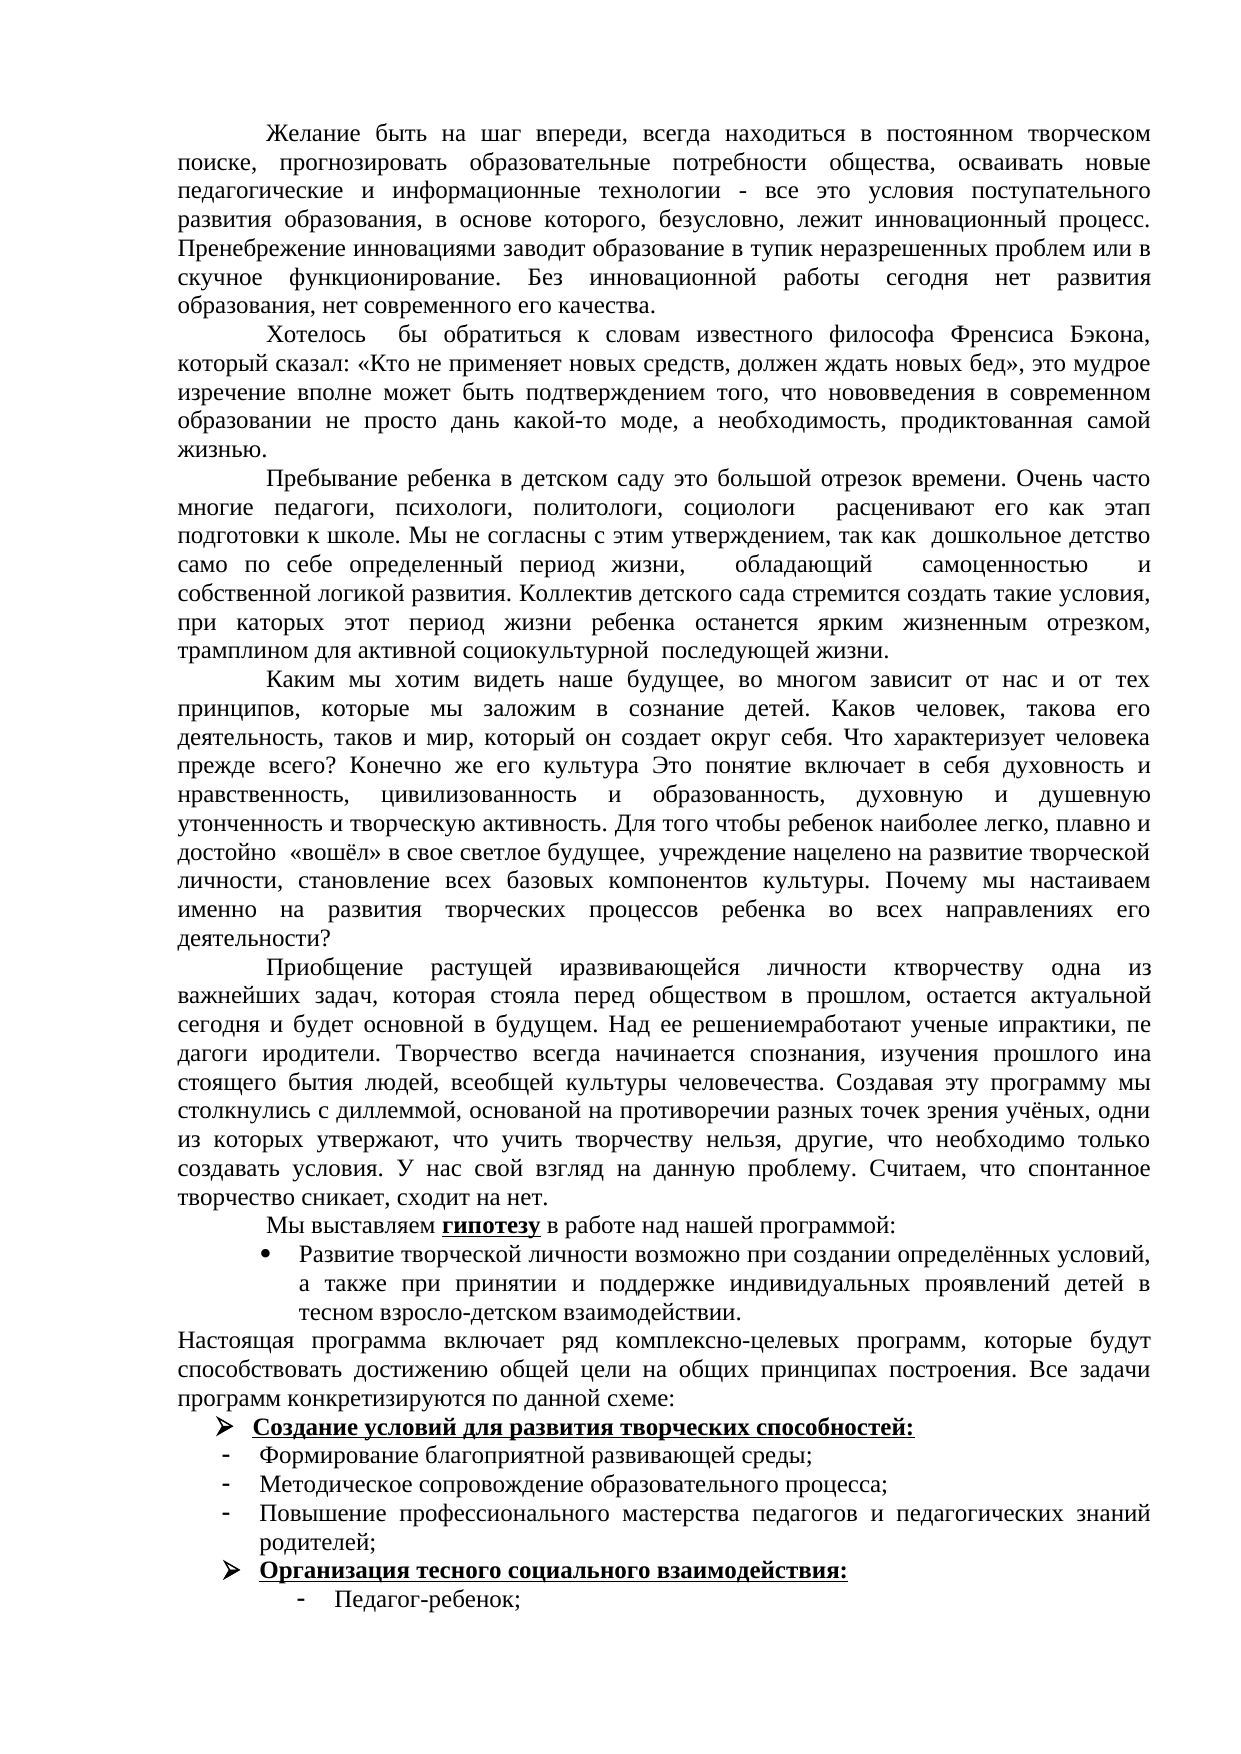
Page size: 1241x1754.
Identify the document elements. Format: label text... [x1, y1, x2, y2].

text Желание быть на шаг впереди, всегда находиться в постоянном творческом поиске, прогнозировать образовательные потребности общества, осваивать новые педагогические и информационные технологии - все это условия поступательного развития образования, в основе которого, безусловно, лежит инновационный процесс. Пренебрежение инновациями заводит образование в тупик неразрешенных проблем или в скучное функционирование. Без инновационной работы сегодня нет развития образования, нет современного его качества. [177, 118, 1152, 319]
list Формирование благоприятной развивающей среды; [222, 1441, 1152, 1469]
list Педагог-ребенок; [297, 1584, 1152, 1613]
text Мы выставляем гипотезу в работе над нашей программой: [177, 1211, 1152, 1239]
text Каким мы хотим видеть наше будущее, во многом зависит от нас и от тех принципов, которые мы заложим в сознание детей. Каков человек, такова его деятельность, таков и мир, который он создает округ себя. Что характеризует человека прежде всего? Конечно же его культура Это понятие включает в себя духовность и нравственность, цивилизованность и образованность, духовную и душевную утонченность и творческую активность. Для того чтобы ребенок наиболее легко, плавно и достойно «вошёл» в свое светлое будущее, учреждение нацелено на развитие творческой личности, становление всех базовых компонентов культуры. Почему мы настаиваем именно на развития творческих процессов ребенка во всех направлениях его деятельности? [177, 664, 1152, 952]
list Создание условий для развития творческих способностей: [215, 1412, 1152, 1441]
text Настоящая программа включает ряд комплексно-целевых программ, которые будут способствовать достижению общей цели на общих принципах построения. Все задачи программ конкретизируются по данной схеме: [177, 1326, 1152, 1412]
list Повышение профессионального мастерства педагогов и педагогических знаний родителей; [222, 1498, 1152, 1556]
text Пребывание ребенка в детском саду это большой отрезок времени. Очень часто многие педагоги, психологи, политологи, социологи расценивают его как этап подготовки к школе. Мы не согласны с этим утверждением, так как дошкольное детство само по себе определенный период жизни, обладающий самоценностью и собственной логикой развития. Коллектив детского сада стремится создать такие условия, при каторых этот период жизни ребенка останется ярким жизненным отрезком, трамплином для активной социокультурной последующей жизни. [177, 463, 1152, 664]
text Приобщение растущей иразвива- ющейся личности ктворчеству одна из важнейших задач, которая стояла перед обществом в прошлом, остается актуальной сегодня и будет основной в будущем. Над ее решени- емработают ученые ипрактики, пе- дагоги иродители. Творчество всегда начинается с познания, изучения прошлого ина- стоящего бытия людей, всеобщей культуры человечества. Создавая эту программу мы столкнулись с диллеммой, основаной на противоречии разных точек зрения учёных, одни из которых утвержают, что учить творчеству нельзя, другие, что необходимо только создавать условия. У нас свой взгляд на данную проблему. Считаем, что спонтанное творчество сникает, сходит на нет. [177, 952, 1152, 1211]
list Развитие творческой личности возможно при создании определённых условий, а также при принятии и поддержке индивидуальных проявлений детей в тесном взросло-детском взаимодействии. [261, 1239, 1152, 1326]
text Хотелось бы обратиться к словам известного философа Френсиса Бэкона, который сказал: «Кто не применяет новых средств, должен ждать новых бед», это мудрое изречение вполне может быть подтверждением того, что нововведения в современном образовании не просто дань какой-то моде, а необходимость, продиктованная самой жизнью. [177, 319, 1152, 463]
list Организация тесного социального взаимодействия: [222, 1556, 1152, 1584]
list Методическое сопровождение образовательного процесса; [222, 1469, 1152, 1498]
